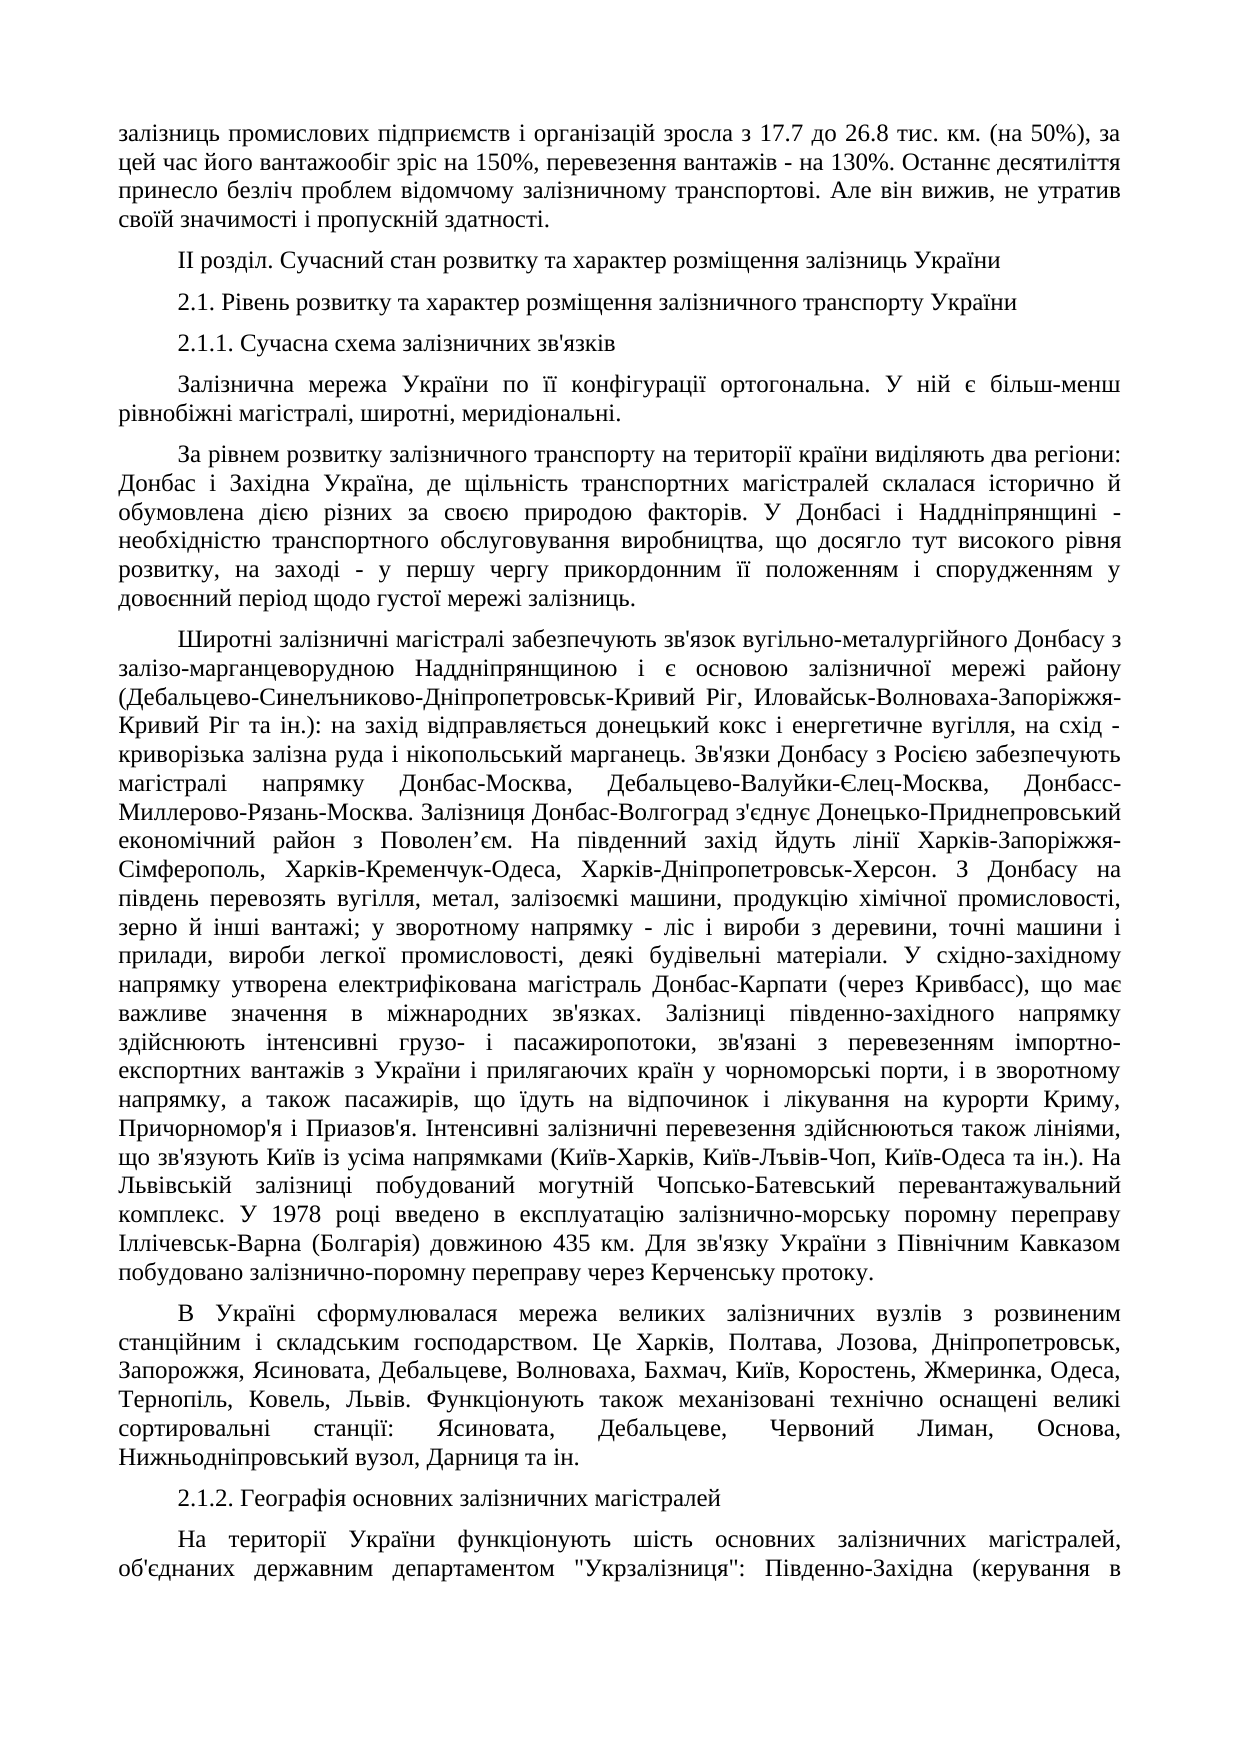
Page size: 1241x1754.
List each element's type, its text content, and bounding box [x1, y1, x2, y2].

text 2.1.2. Географія основних залізничних магістралей [118, 1483, 1122, 1512]
text Широтні залізничні магістралі забезпечують зв'язок вугільно-металургійного Донбасу з залізо-марганцеворудною Наддніпрянщиною і є основою залізничної мережі району (Дебальцево-Синелъниково-Дніпропетровськ-Кривий Ріг, Иловайськ-Волноваха-Запоріжжя-Кривий Ріг та ін.): на захід відправляється донецький кокс і енергетичне вугілля, на схід - криворізька залізна руда і нікопольський марганець. Зв'язки Донбасу з Росією забезпечують магістралі напрямку Донбас-Москва, Дебальцево-Валуйки-Єлец-Москва, Донбасс-Миллерово-Рязань-Москва. Залізниця Донбас-Волгоград з'єднує Донецько-Приднепровський економічний район з Поволен’єм. На південний захід йдуть лінії Харків-Запоріжжя-Сімферополь, Харків-Кременчук-Одеса, Харків-Дніпропетровськ-Херсон. З Донбасу на південь перевозять вугілля, метал, залізоємкі машини, продукцію хімічної промисловості, зерно й інші вантажі; у зворотному напрямку - ліс і вироби з деревини, точні машини і прилади, вироби легкої промисловості, деякі будівельні матеріали. У східно-західному напрямку утворена електрифікована магістраль Донбас-Карпати (через Кривбасс), що має важливе значення в міжнародних зв'язках. Залізниці південно-західного напрямку здійснюють інтенсивні грузо- і пасажиропотоки, зв'язані з перевезенням імпортно-експортних вантажів з України і прилягаючих країн у чорноморські порти, і в зворотному напрямку, а також пасажирів, що їдуть на відпочинок і лікування на курорти Криму, Причорномор'я і Приазов'я. Інтенсивні залізничні перевезення здійснюються також лініями, що зв'язують Київ із усіма напрямками (Київ-Харків, Київ-Лъвів-Чоп, Київ-Одеса та ін.). На Львівській залізниці побудований могутній Чопсько-Батевський перевантажувальний комплекс. У 1978 році введено в експлуатацію залізнично-морську поромну переправу Іллічевськ-Варна (Болгарія) довжиною 435 км. Для зв'язку України з Північним Кавказом побудовано залізнично-поромну переправу через Керченську протоку. [118, 624, 1122, 1286]
text За рівнем розвитку залізничного транспорту на території країни виділяють два регіони: Донбас і Західна Україна, де щільність транспортних магістралей склалася історично й обумовлена дією різних за своєю природою факторів. У Донбасі і Наддніпрянщині - необхідністю транспортного обслуговування виробництва, що досягло тут високого рівня розвитку, на заході - у першу чергу прикордонним її положенням і спорудженням у довоєнний період щодо густої мережі залізниць. [118, 439, 1122, 612]
text В Україні сформулювалася мережа великих залізничних вузлів з розвиненим станційним і складським господарством. Це Харків, Полтава, Лозова, Дніпропетровськ, Запорожжя, Ясиновата, Дебальцеве, Волноваха, Бахмач, Київ, Коростень, Жмеринка, Одеса, Тернопіль, Ковель, Львів. Функціонують також механізовані технічно оснащені великі сортировальні станції: Ясиновата, Дебальцеве, Червоний Лиман, Основа, Нижньодніпровський вузол, Дарниця та ін. [118, 1298, 1122, 1471]
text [118, 118, 1122, 233]
text Залізнична мережа України по її конфігурації ортогональна. У ній є більш-менш рівнобіжні магістралі, широтні, меридіональні. [118, 369, 1122, 427]
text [118, 1524, 1122, 1582]
text 2.1.1. Сучасна схема залізничних зв'язків [118, 328, 1122, 357]
text 2.1. Рівень розвитку та характер розміщення залізничного транспорту України [118, 287, 1122, 316]
text II розділ. Сучасний стан розвитку та характер розміщення залізниць України [118, 246, 1122, 274]
